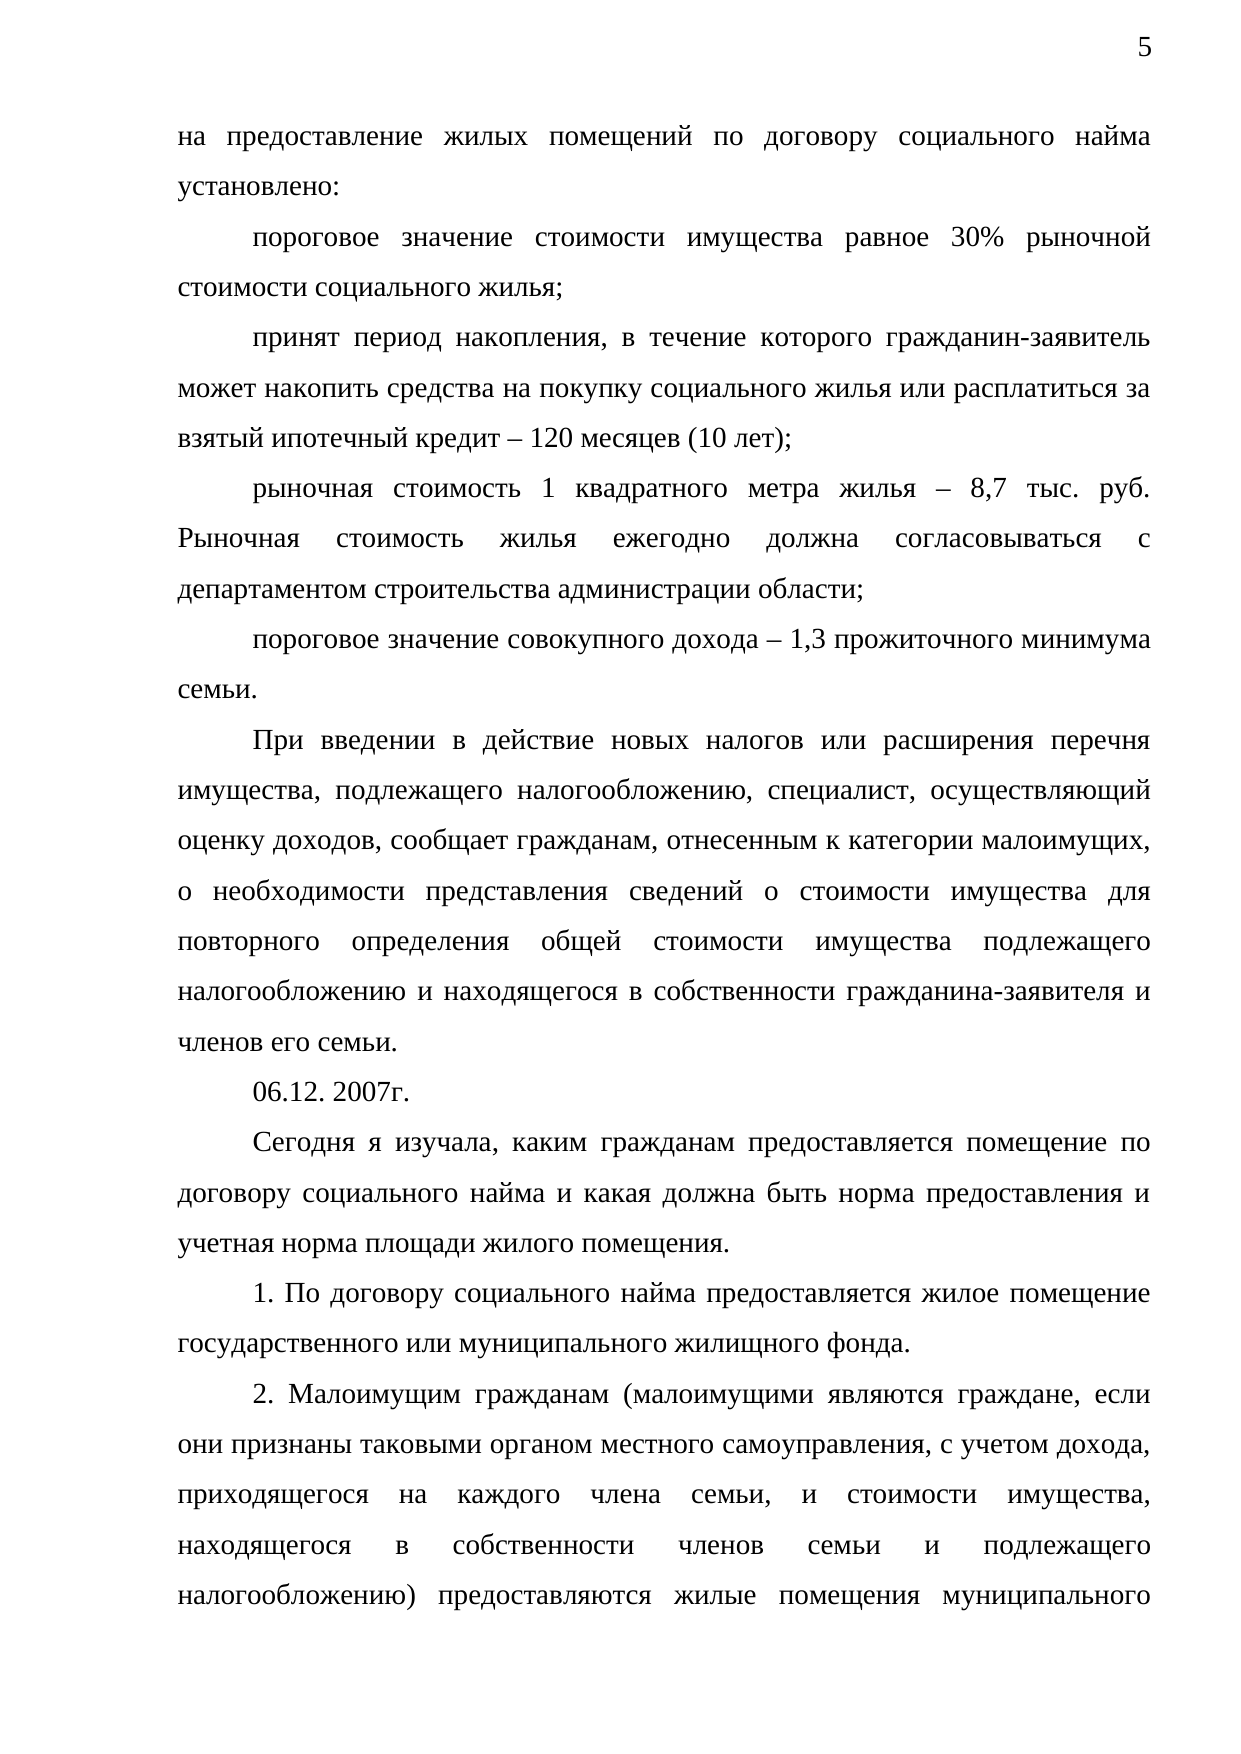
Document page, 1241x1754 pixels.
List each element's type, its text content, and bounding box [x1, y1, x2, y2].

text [177, 1376, 1152, 1611]
text Сегодня я изучала, каким гражданам предоставляется помещение по договору социального найма и какая должна быть норма предоставления и учетная норма площади жилого помещения. [177, 1124, 1152, 1258]
text пороговое значение совокупного дохода – 1,3 прожиточного минимума семьи. [177, 621, 1152, 705]
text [177, 118, 1152, 202]
text 06.12. 2007г. [177, 1074, 1152, 1108]
text рыночная стоимость 1 квадратного метра жилья – 8,7 тыс. руб. Рыночная стоимость жилья ежегодно должна согласовываться с департаментом строительства администрации области; [177, 470, 1152, 604]
text принят период накопления, в течение которого гражданин-заявитель может накопить средства на покупку социального жилья или расплатиться за взятый ипотечный кредит – 120 месяцев (10 лет); [177, 319, 1152, 453]
text 1. По договору социального найма предоставляется жилое помещение государственного или муниципального жилищного фонда. [177, 1275, 1152, 1359]
text При введении в действие новых налогов или расширения перечня имущества, подлежащего налогообложению, специалист, осуществляющий оценку доходов, сообщает гражданам, отнесенным к категории малоимущих, о необходимости представления сведений о стоимости имущества для повторного определения общей стоимости имущества подлежащего налогообложению и находящегося в собственности гражданина-заявителя и членов его семьи. [177, 722, 1152, 1057]
text пороговое значение стоимости имущества равное 30% рыночной стоимости социального жилья; [177, 219, 1152, 303]
